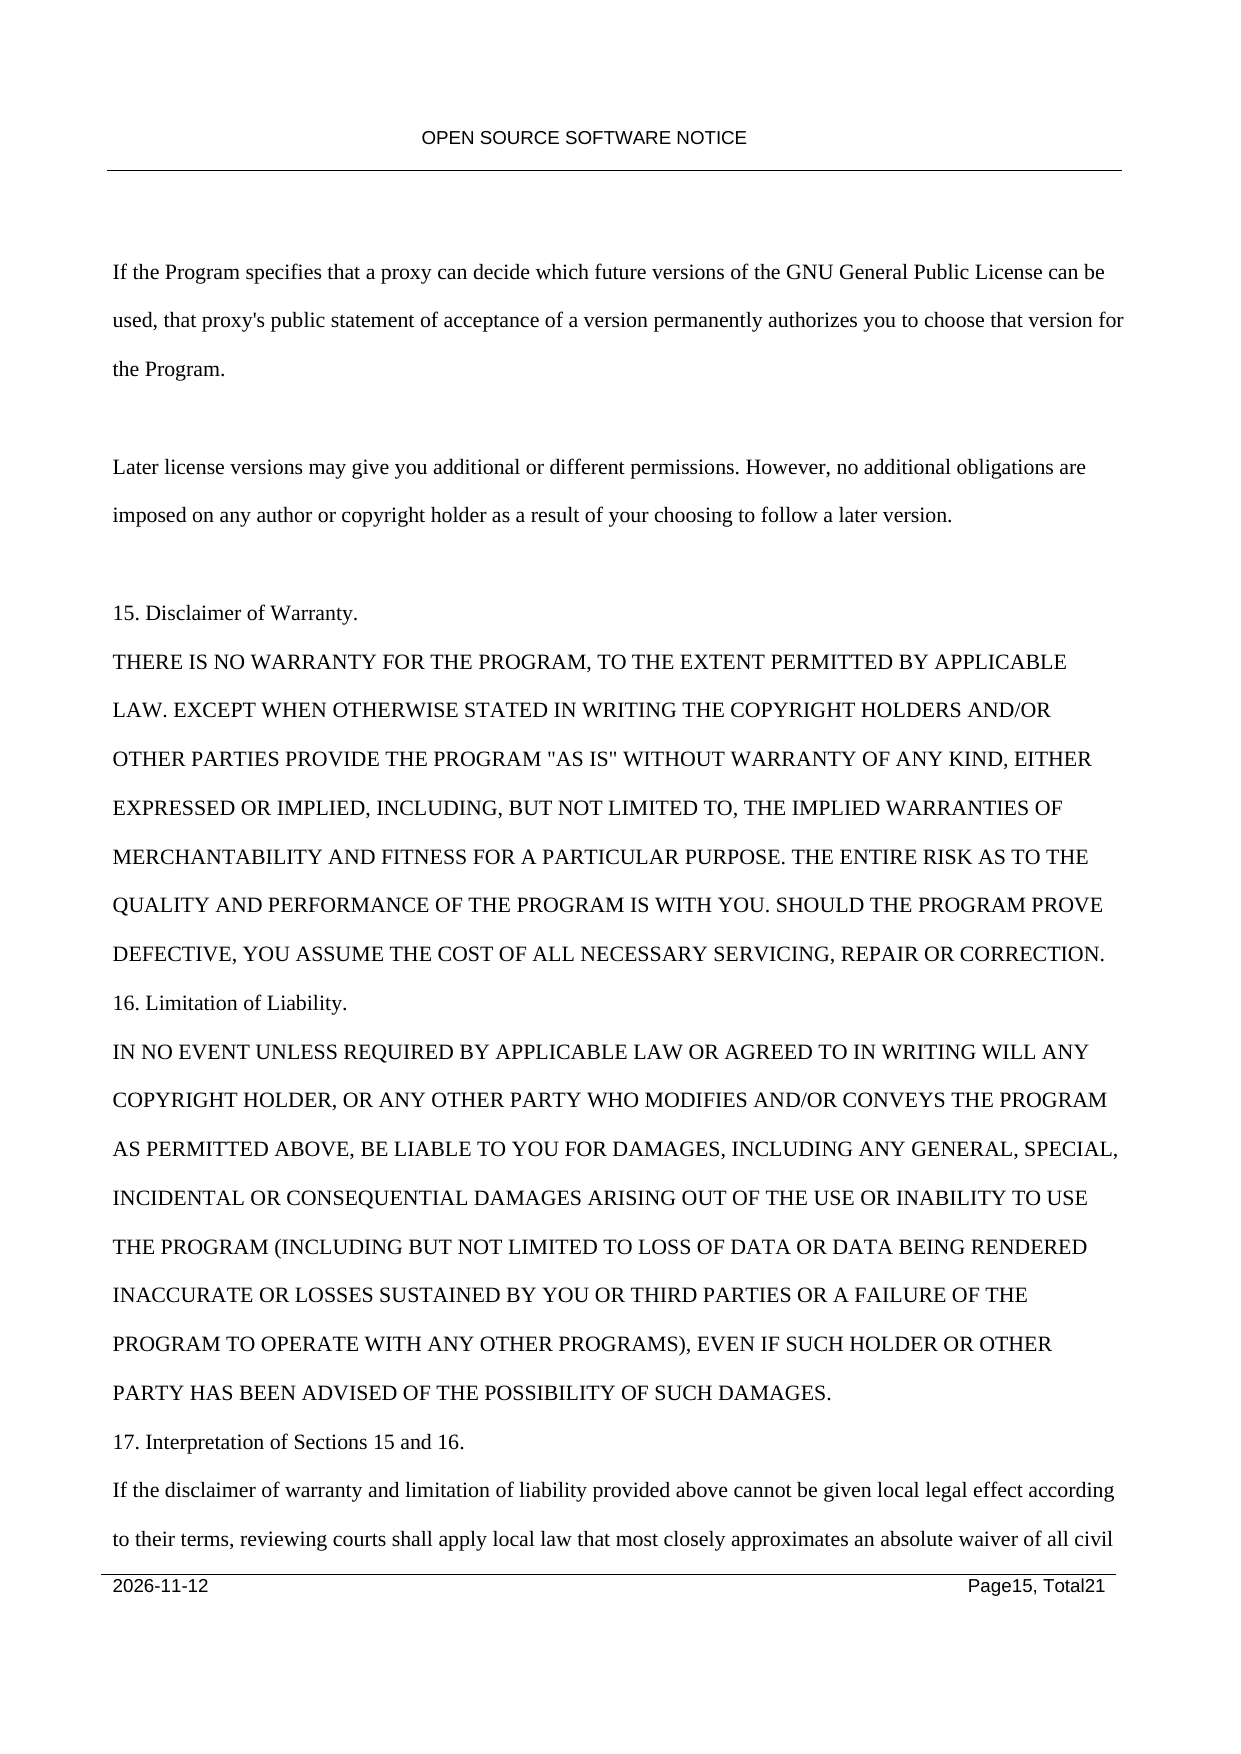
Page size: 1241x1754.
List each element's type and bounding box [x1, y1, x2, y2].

text [112, 206, 1128, 1555]
